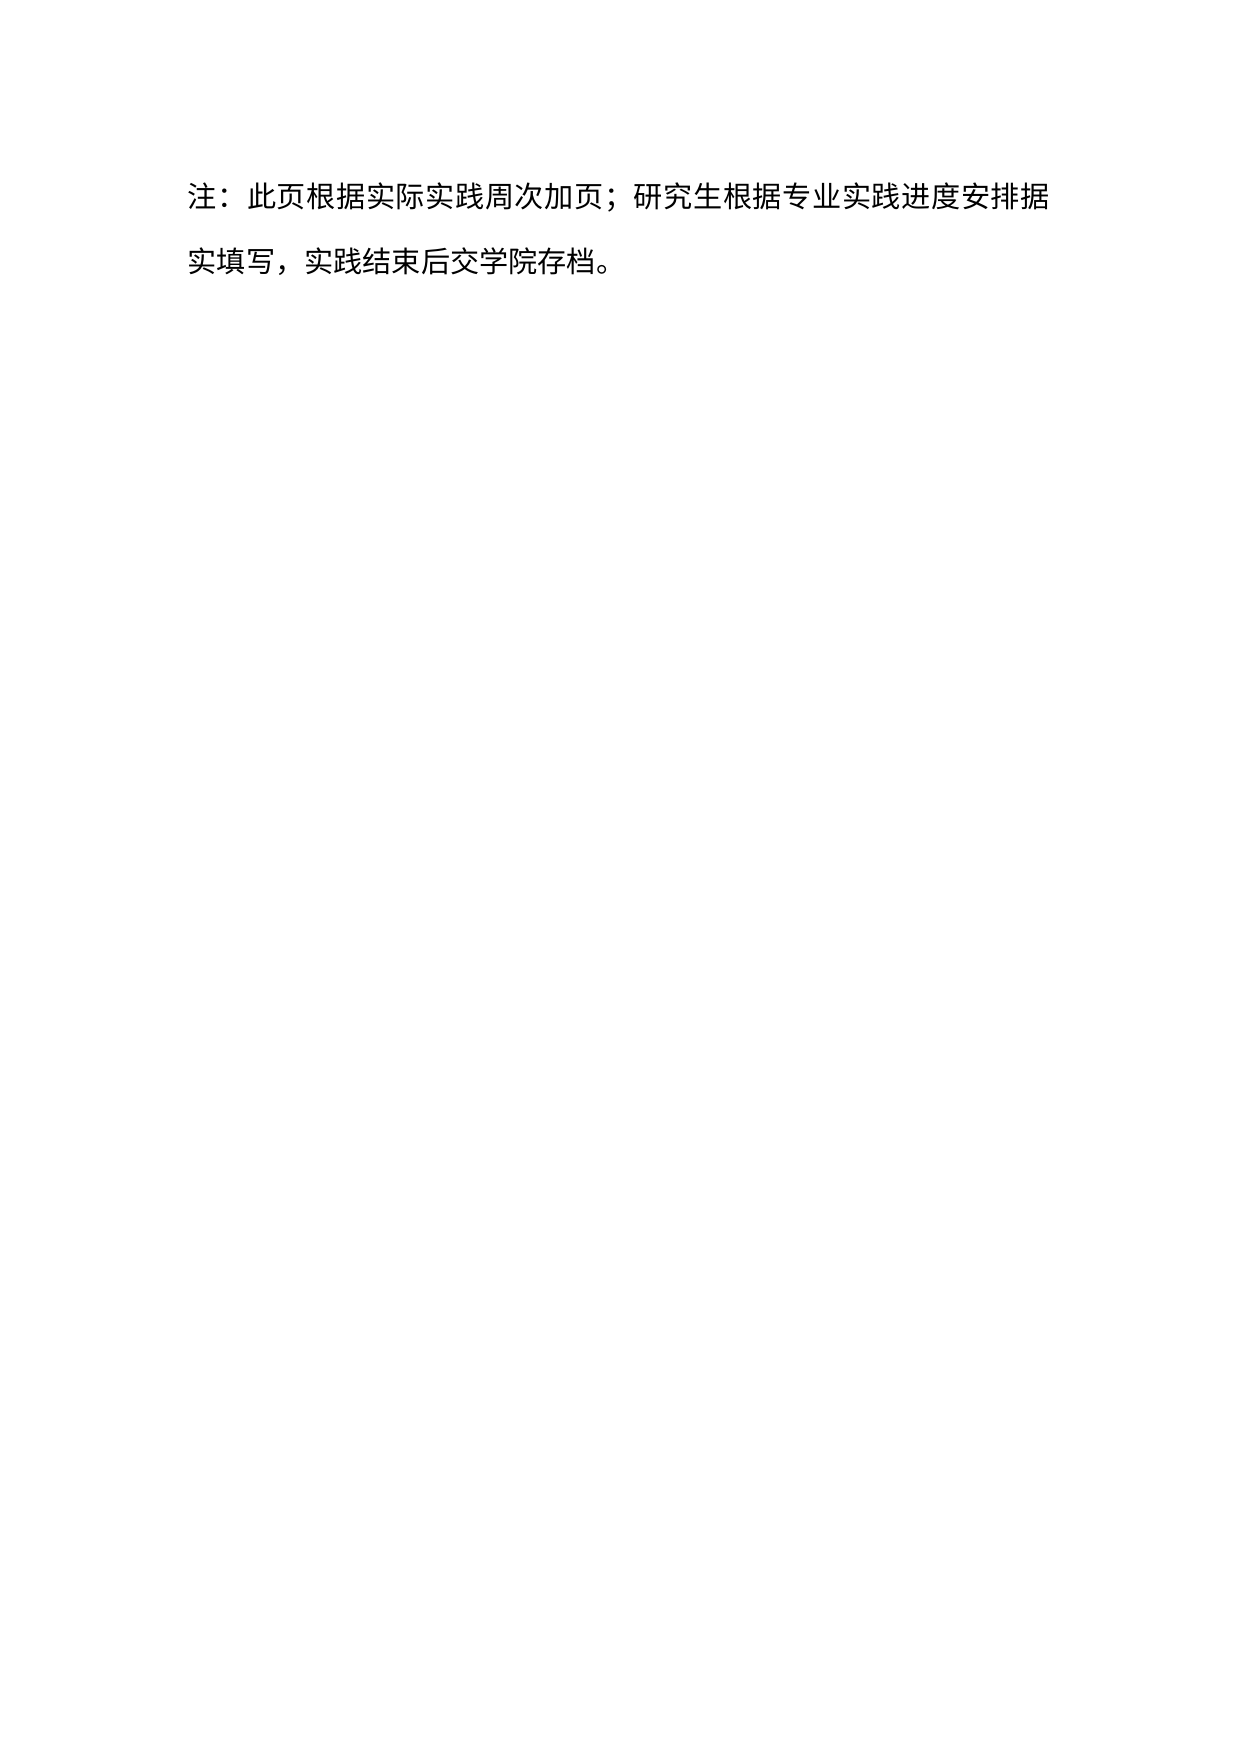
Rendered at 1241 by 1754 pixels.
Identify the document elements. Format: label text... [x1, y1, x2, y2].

list 注：此页根据实际实践周次加页；研究生根据专业实践进度安排据实填写，实践结束后交学院存档。 [187, 162, 1053, 292]
